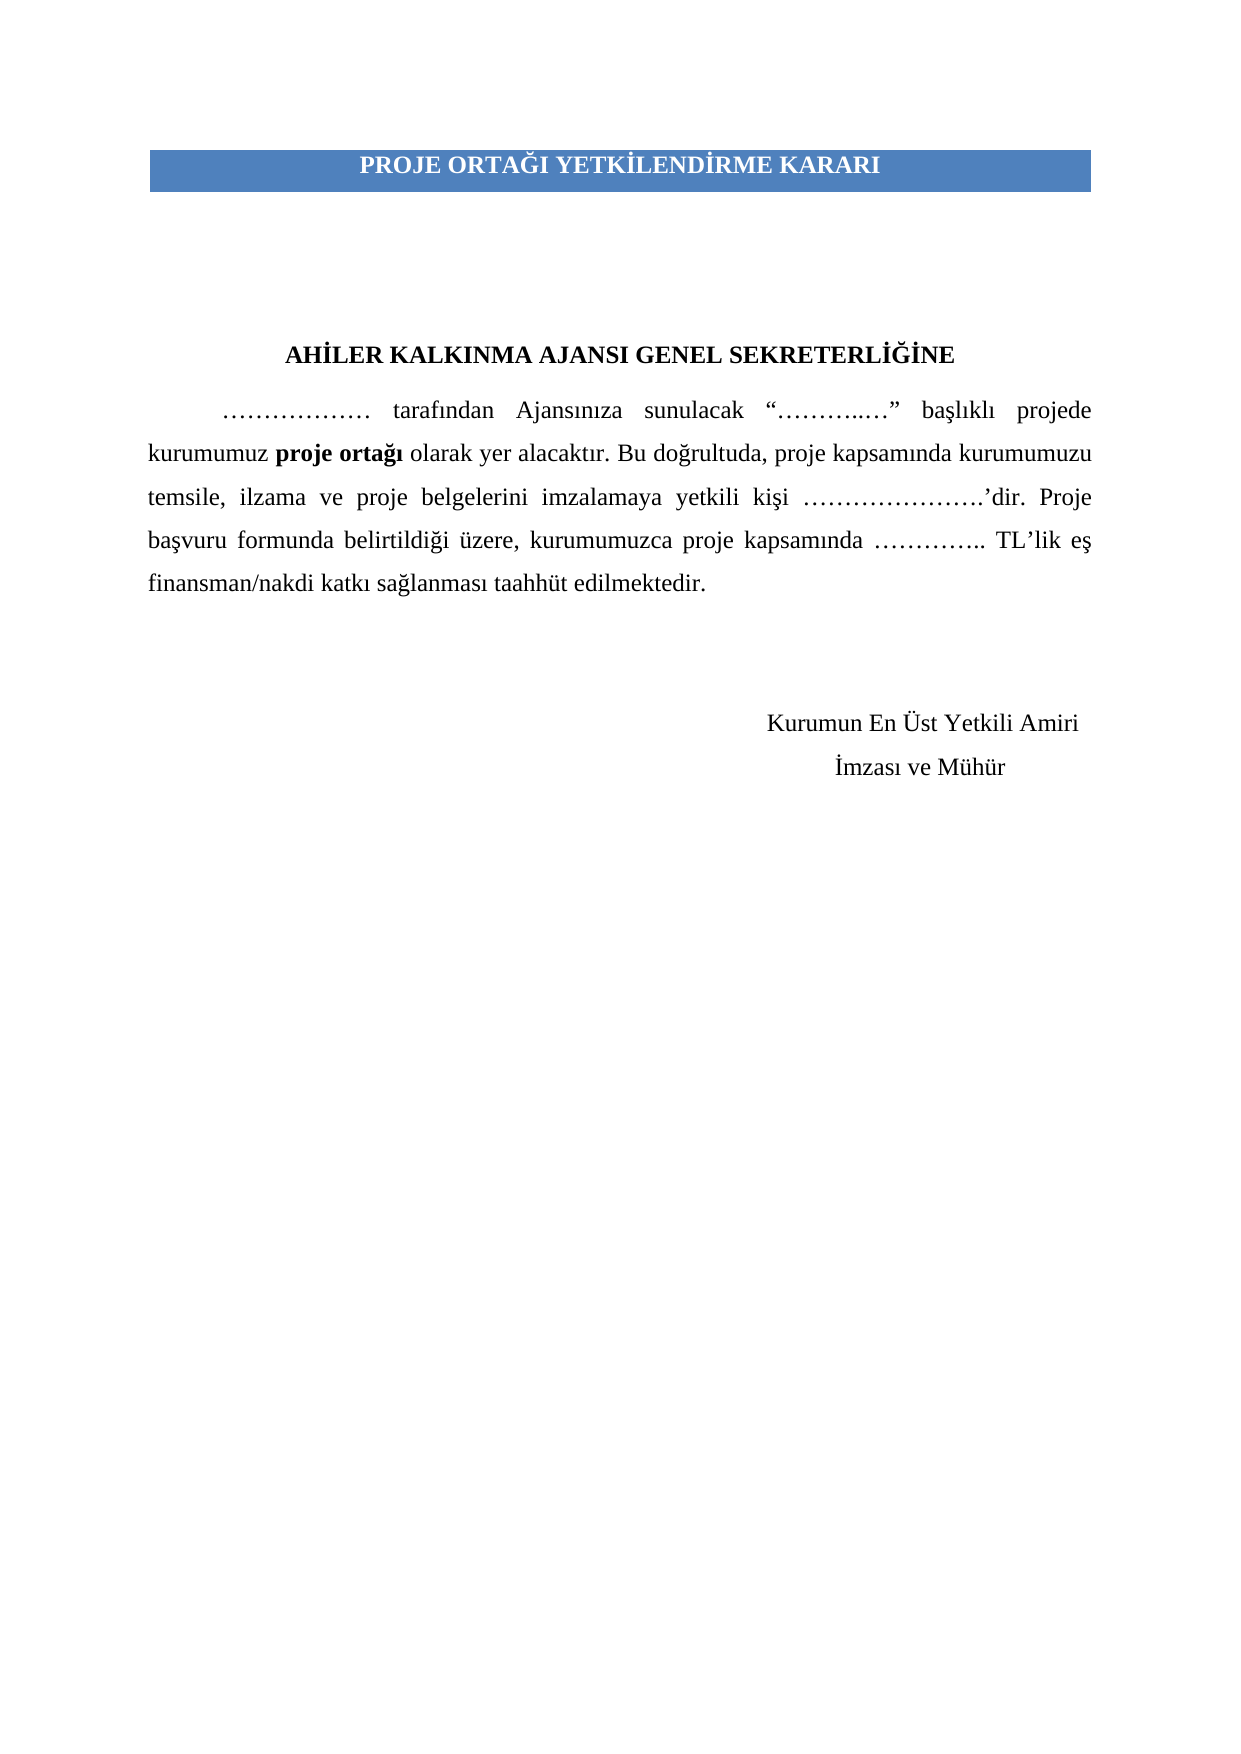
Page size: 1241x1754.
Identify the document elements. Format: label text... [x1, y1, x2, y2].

text AHİLER KALKINMA AJANSI GENEL SEKRETERLİĞİNE [148, 340, 1093, 368]
table_header PROJE ORTAĞI YETKİLENDİRME KARARI [150, 150, 1091, 192]
text İmzası ve Mühür [753, 752, 1087, 780]
text ……………… tarafından Ajansınıza sunulacak “………..…” başlıklı projede kurumumuz proje ortağı olarak yer alacaktır. Bu doğrultuda, proje kapsamında kurumumuzu temsile, ilzama ve proje belgelerini imzalamaya yetkili kişi ………………….’dir. Proje başvuru formunda belirtildiği üzere, kurumumuzca proje kapsamında ………….. TL’lik eş finansman/nakdi katkı sağlanması taahhüt edilmektedir. [148, 395, 1093, 597]
text Kurumun En Üst Yetkili Amiri [753, 708, 1093, 737]
